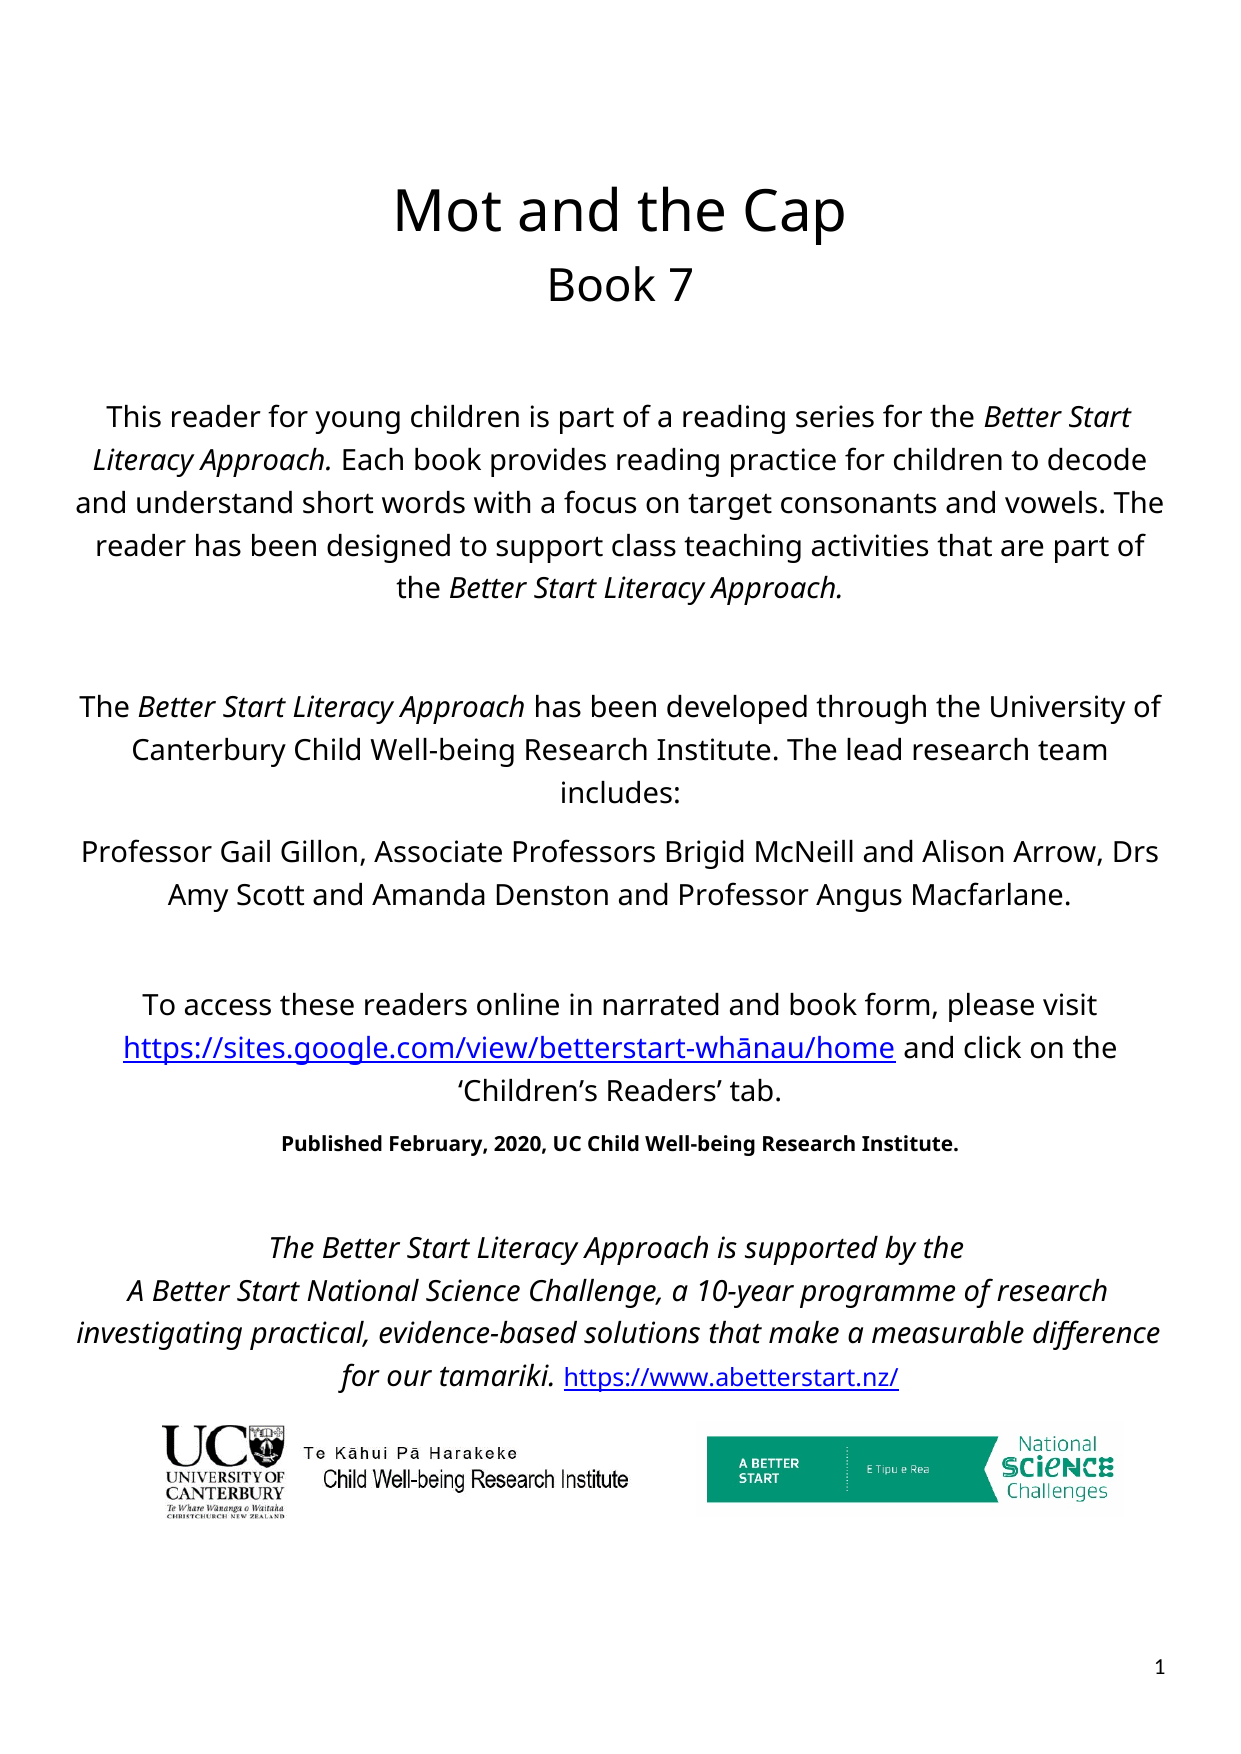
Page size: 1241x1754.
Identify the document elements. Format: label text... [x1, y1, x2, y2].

text The Better Start Literacy Approach has been developed through the University of Canterbury Child Well-being Research Institute. The lead research team includes: [75, 687, 1165, 812]
text This reader for young children is part of a reading series for the Better Start Literacy Approach. Each book provides reading practice for children to decode and understand short words with a focus on target consonants and vowels. The reader has been designed to support class teaching activities that are part of the Better Start Literacy Approach. [75, 396, 1165, 607]
text Mot and the Cap Book 7 [75, 168, 1165, 315]
picture [696, 1421, 1124, 1517]
picture [155, 1415, 634, 1529]
text To access these readers online in narrated and book form, please visit https://sites.google.com/view/betterstart-whānau/home and click on the ‘Children’s Readers’ tab. [75, 984, 1165, 1110]
text Published February, 2020, UC Child Well-being Research Institute. [75, 1129, 1165, 1158]
text The Better Start Literacy Approach is supported by the A Better Start National Science Challenge, a 10-year programme of research investigating practical, evidence-based solutions that make a measurable difference for our tamariki. https://www.abetterstart.nz/ [75, 1227, 1165, 1506]
text Professor Gail Gillon, Associate Professors Brigid McNeill and Alison Arrow, Drs Amy Scott and Amanda Denston and Professor Angus Macfarlane. [75, 832, 1165, 914]
